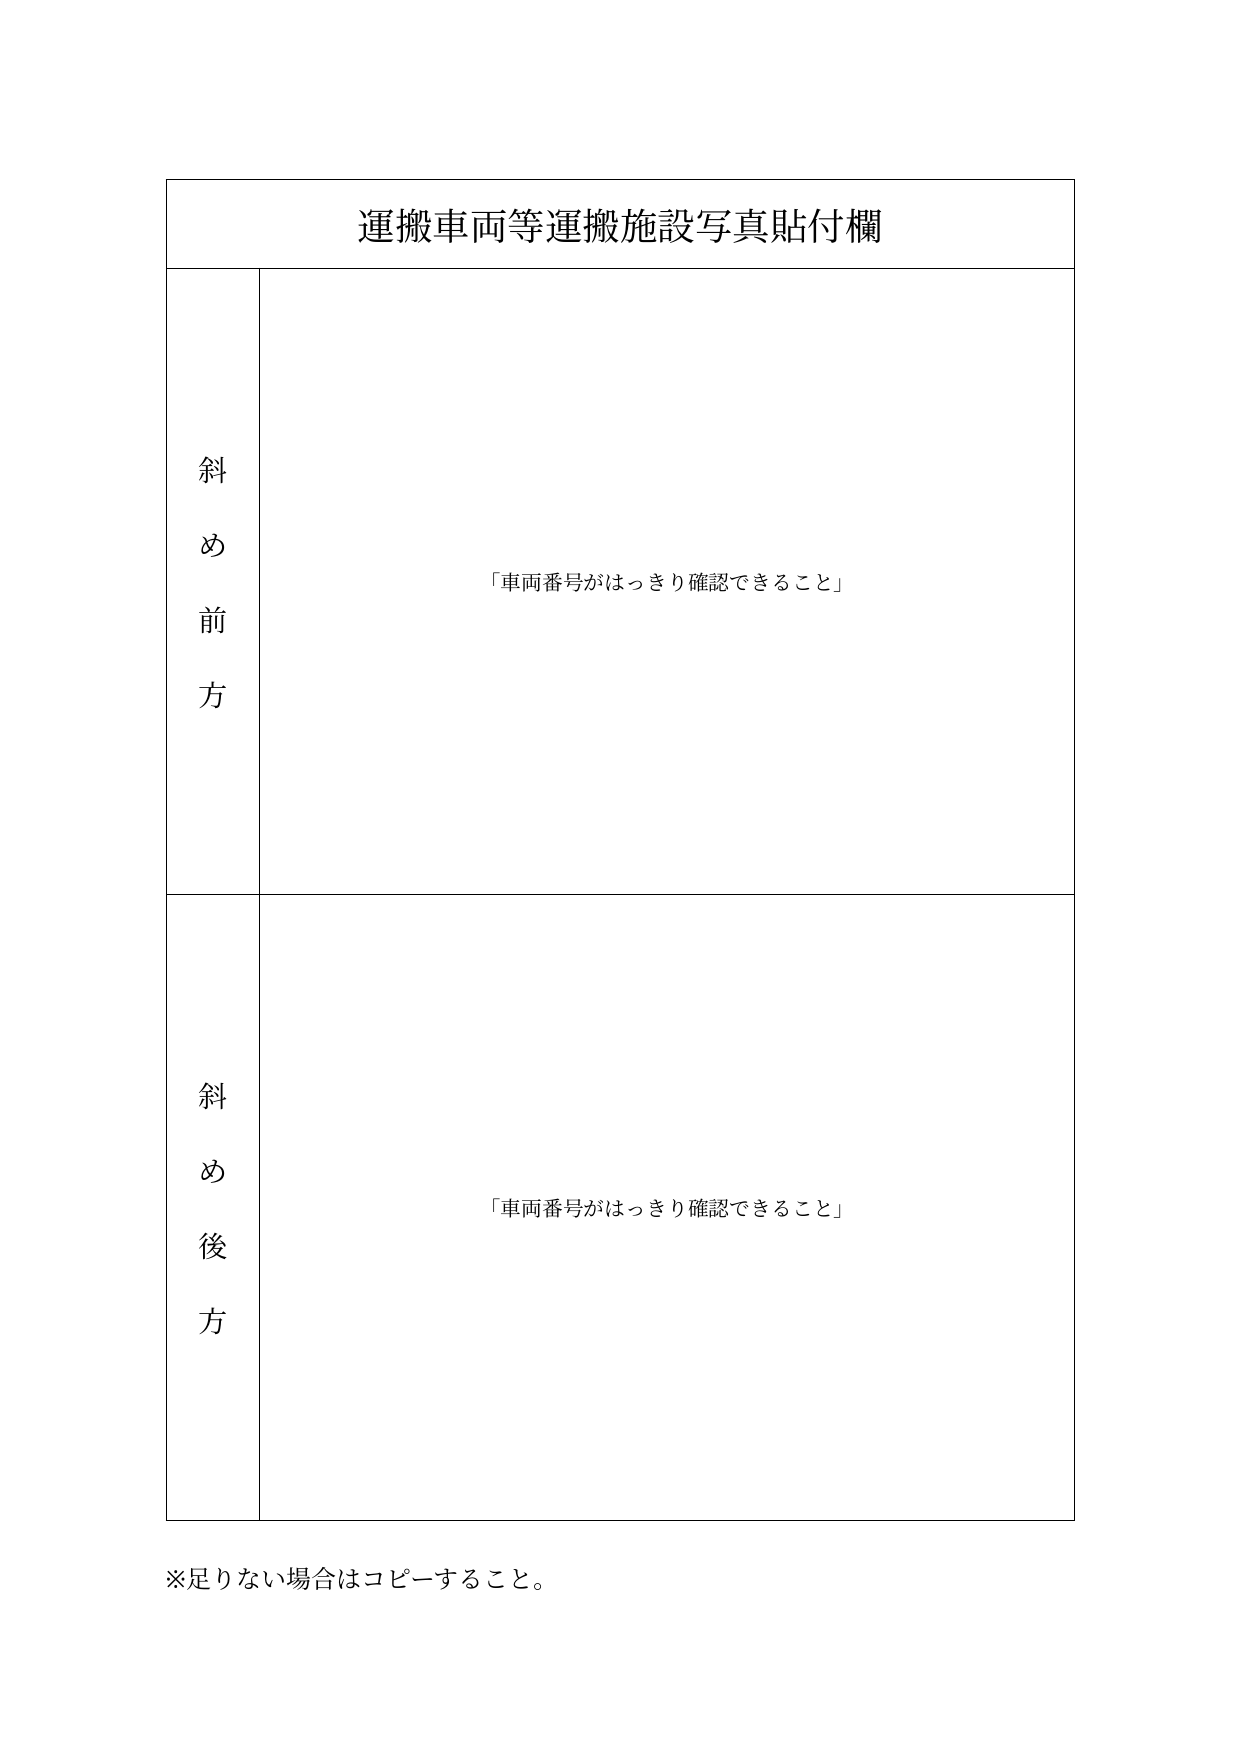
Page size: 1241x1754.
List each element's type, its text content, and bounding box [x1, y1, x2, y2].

table_cell 斜 め 前 方 [167, 269, 259, 894]
table_header 運搬車両等運搬施設写真貼付欄 [167, 180, 1074, 268]
table_cell 斜 め 後 方 [167, 895, 259, 1520]
table_cell ｢車両番号がはっきり確認できること｣ [260, 895, 1074, 1520]
table_cell ｢車両番号がはっきり確認できること｣ [260, 269, 1074, 894]
text ※足りない場合はコピーすること。 [165, 1559, 1075, 1596]
